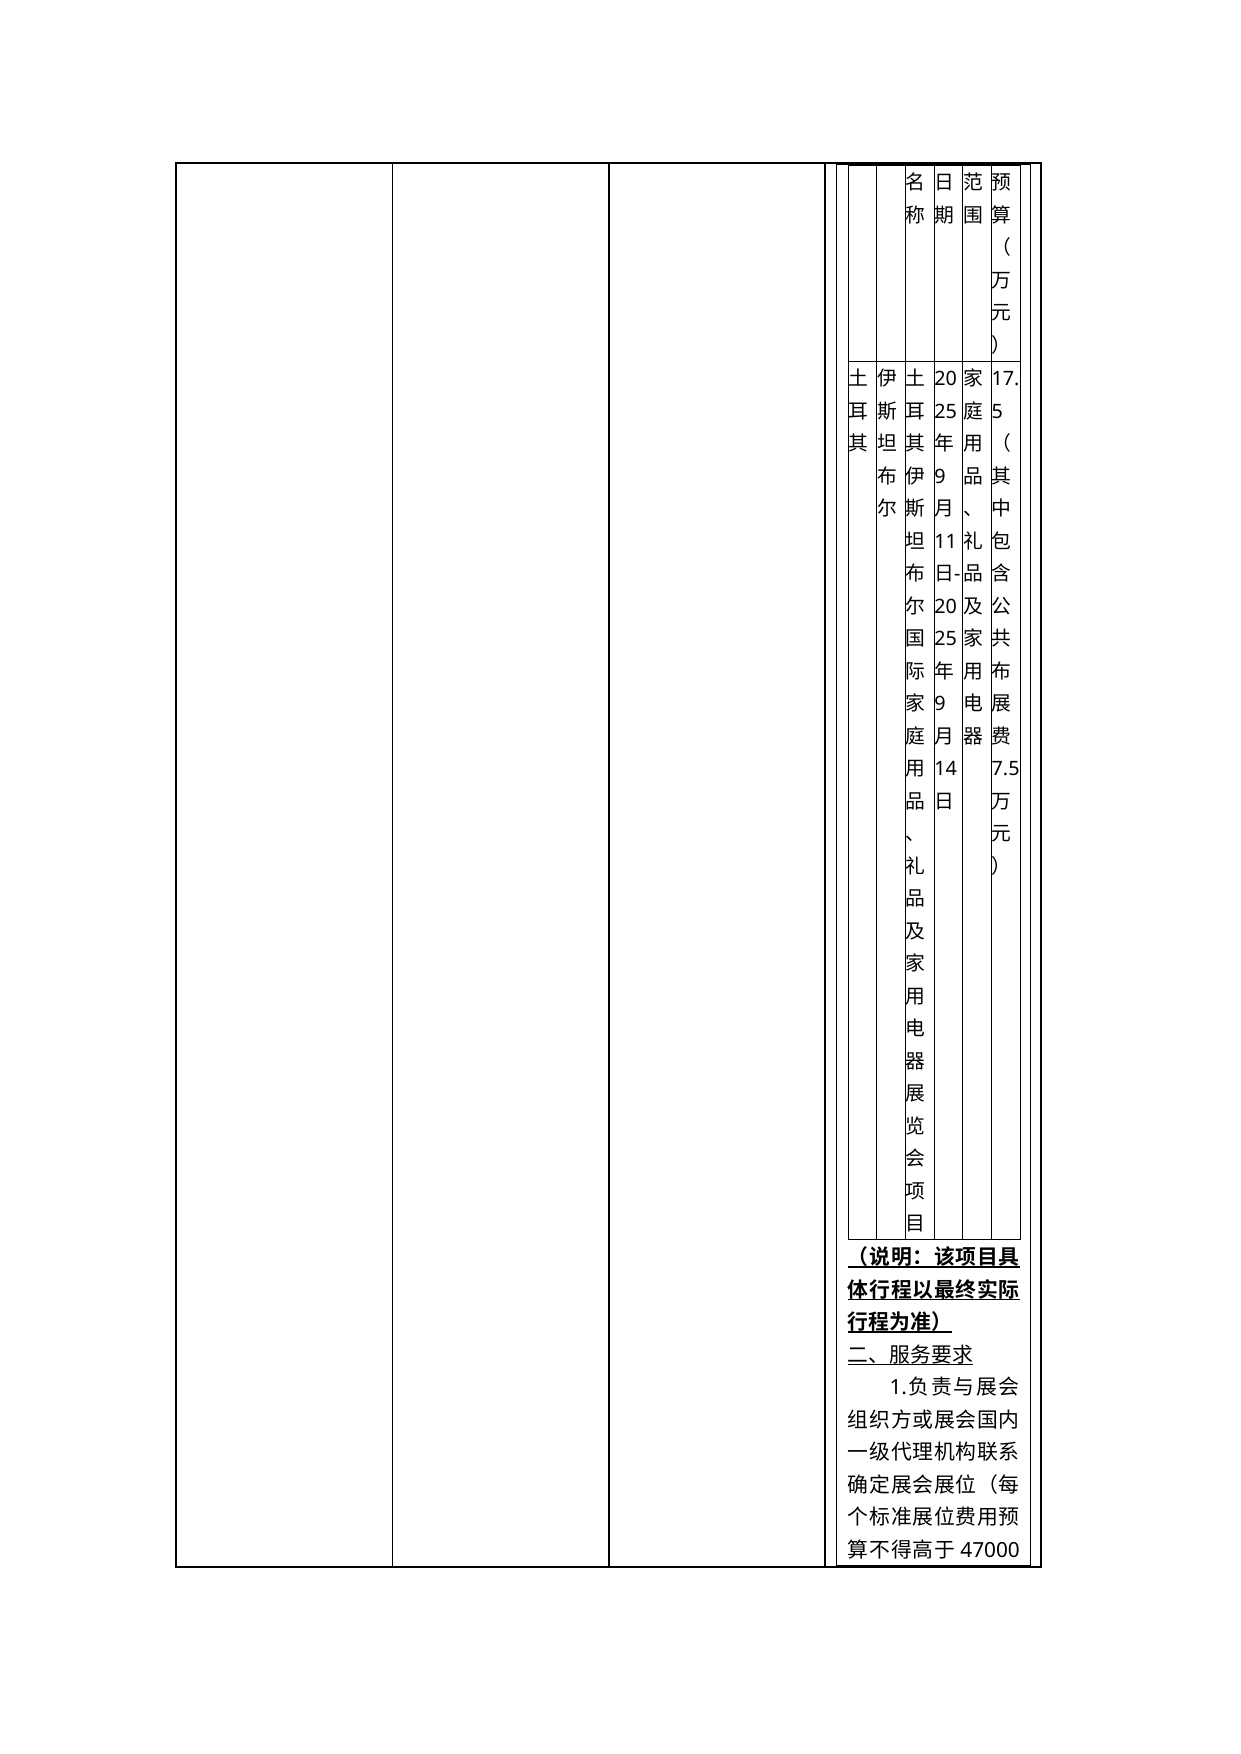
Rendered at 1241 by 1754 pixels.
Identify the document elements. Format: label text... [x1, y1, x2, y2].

table_cell [177, 164, 392, 1566]
table_cell [610, 164, 824, 1566]
table_cell [1031, 164, 1040, 1566]
table_cell [826, 164, 836, 1566]
table_cell 1 [393, 164, 608, 1566]
table_cell [837, 165, 1030, 1565]
